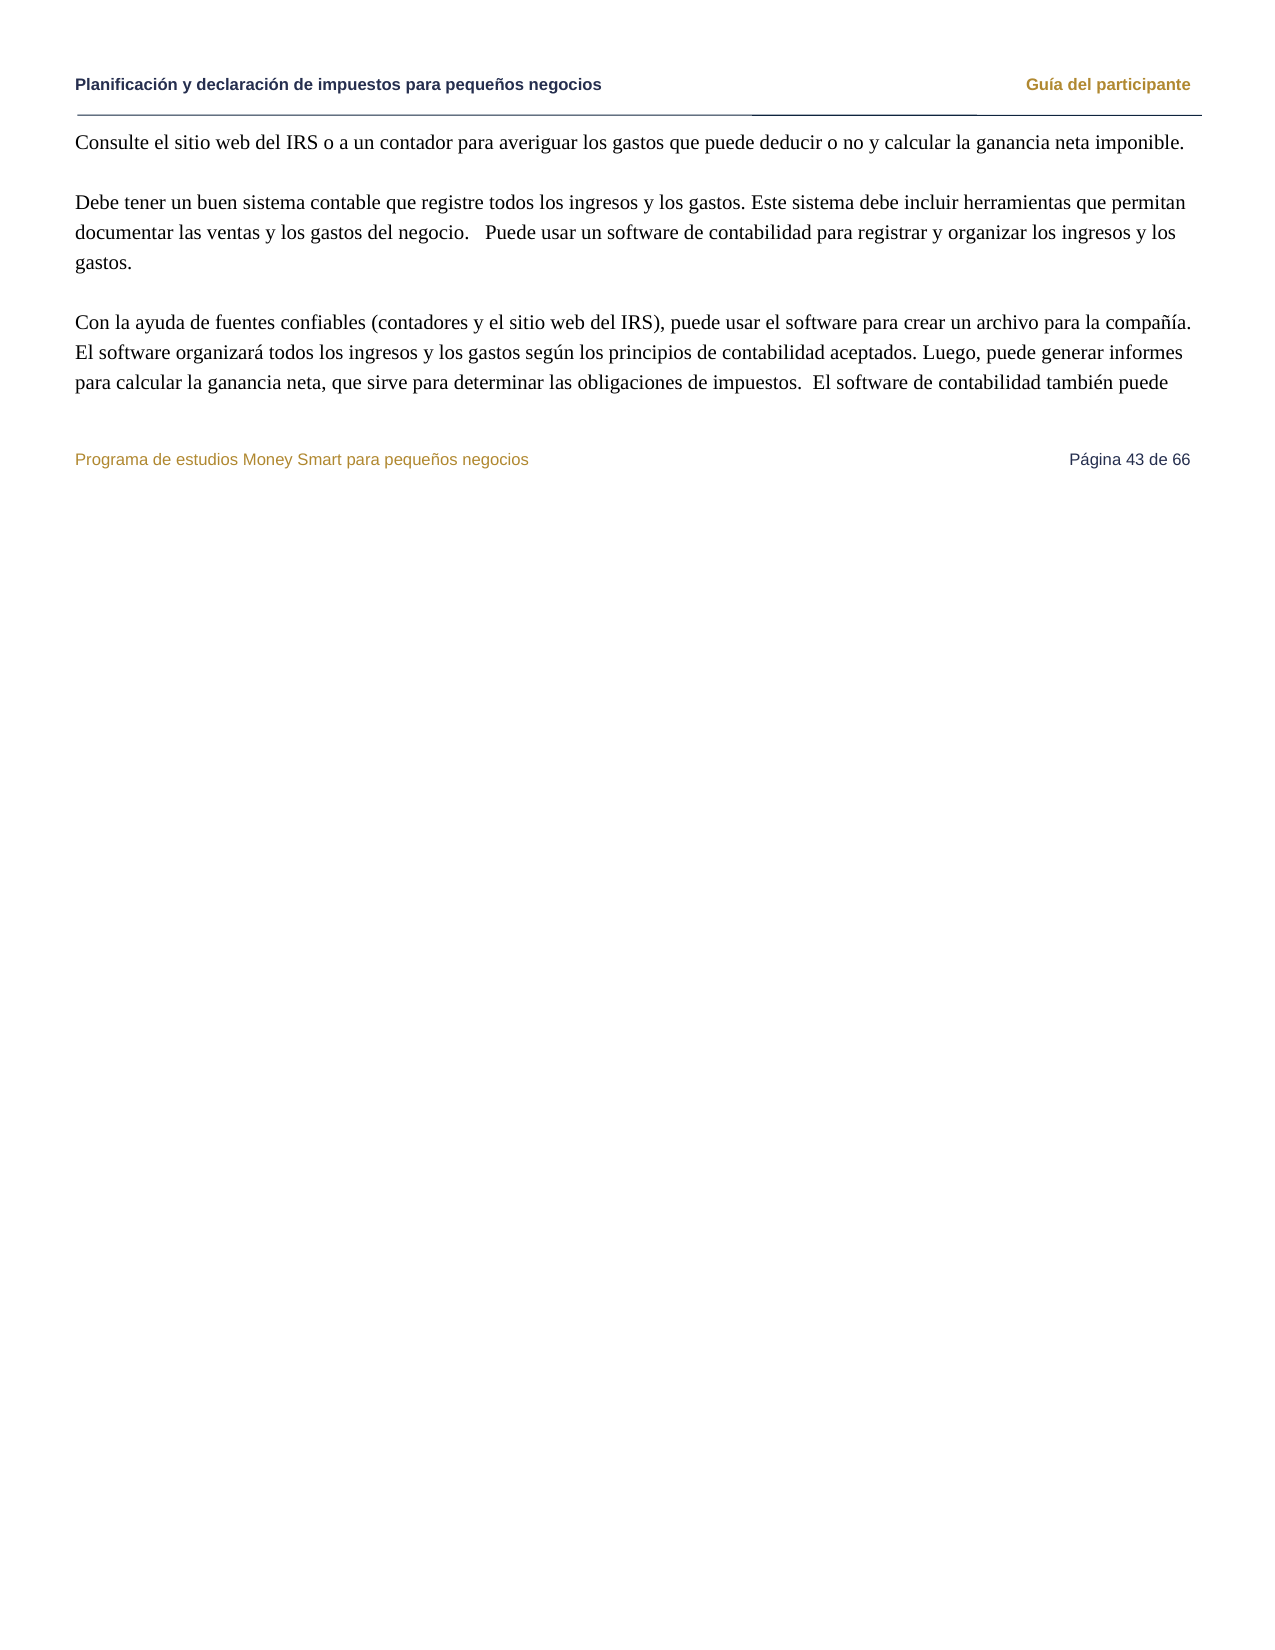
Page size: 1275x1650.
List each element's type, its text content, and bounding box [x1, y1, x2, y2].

picture [75, 0, 1201, 270]
text Debe tener un buen sistema contable que registre todos los ingresos y los gastos. Este sistema debe incluir herramientas que permitan documentar las ventas y los gastos del negocio. Puede usar un software de contabilidad para registrar y organizar los ingresos y los gastos. [75, 190, 1200, 274]
text Consulte el sitio web del IRS o a un contador para averiguar los gastos que puede deducir o no y calcular la ganancia neta imponible. [75, 130, 1200, 154]
text Con la ayuda de fuentes confiables (contadores y el sitio web del IRS), puede usar el software para crear un archivo para la compañía. El software organizará todos los ingresos y los gastos según los principios de contabilidad aceptados. Luego, puede generar informes para calcular la ganancia neta, que sirve para determinar las obligaciones de impuestos. El software de contabilidad también puede ayudarlo a determinar cuánto debe en concepto de impuesto a las ventas. Si usa un servicio de nómina, este debe proporcionarle los informes que necesita para declarar y pagar los impuestos por empleo. [75, 310, 1200, 394]
